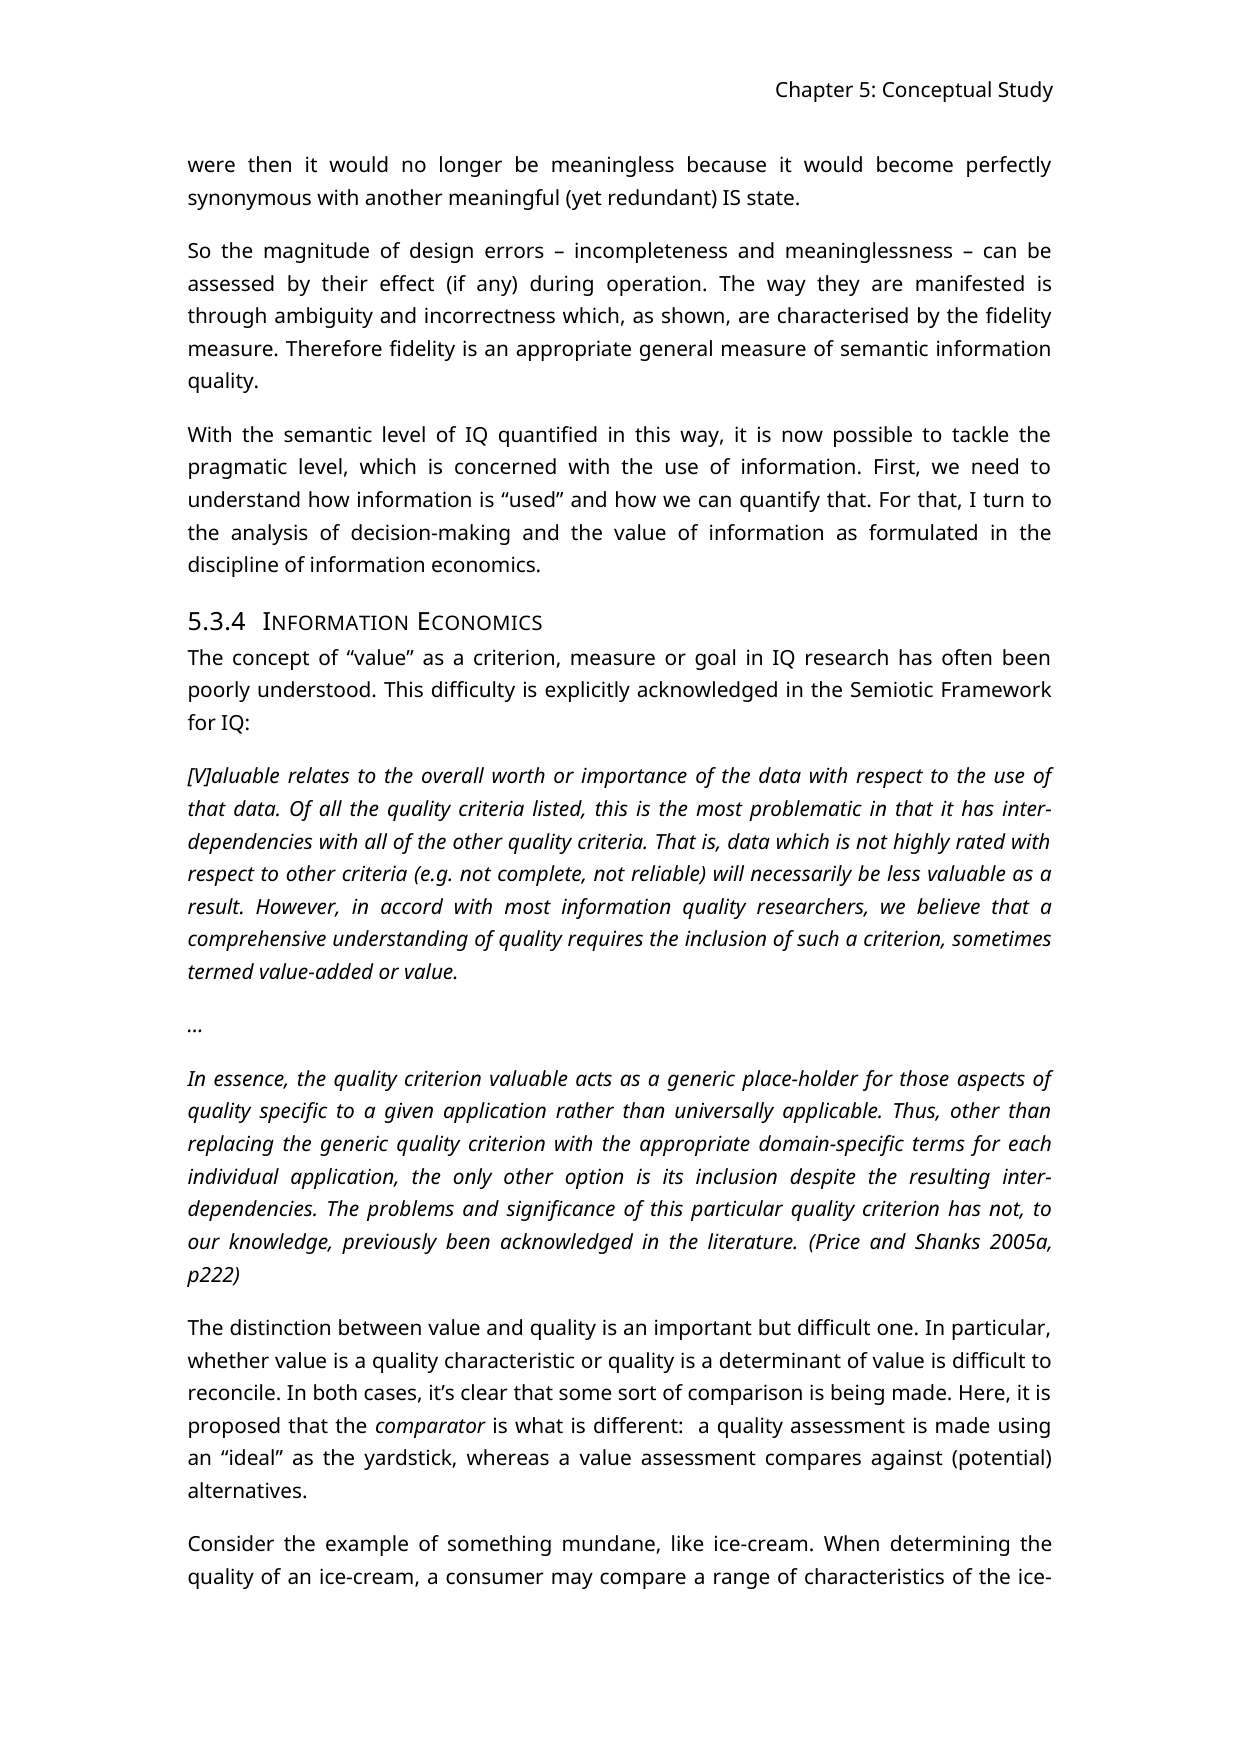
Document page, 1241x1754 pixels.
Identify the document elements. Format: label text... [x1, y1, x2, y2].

text [V]aluable relates to the overall worth or importance of the data with respect to the use of that data. Of all the quality criteria listed, this is the most problematic in that it has inter-dependencies with all of the other quality criteria. That is, data which is not highly rated with respect to other criteria (e.g. not complete, not reliable) will necessarily be less valuable as a result. However, in accord with most information quality researchers, we believe that a comprehensive understanding of quality requires the inclusion of such a criterion, sometimes termed value-added or value. [187, 762, 1053, 986]
text So the magnitude of design errors – incompleteness and meaninglessness – can be assessed by their effect (if any) during operation. The way they are manifested is through ambiguity and incorrectness which, as shown, are characterised by the fidelity measure. Therefore fidelity is an appropriate general measure of semantic information quality. [187, 236, 1053, 395]
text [187, 1529, 1053, 1591]
text In essence, the quality criterion valuable acts as a generic place-holder for those aspects of quality specific to a given application rather than universally applicable. Thus, other than replacing the generic quality criterion with the appropriate domain-specific terms for each individual application, the only other option is its inclusion despite the resulting inter-dependencies. The problems and significance of this particular quality criterion has not, to our knowledge, previously been acknowledged in the literature. (Price and Shanks 2005a, p222) [187, 1064, 1053, 1288]
text The concept of “value” as a criterion, measure or goal in IQ research has often been poorly understood. This difficulty is explicitly acknowledged in the Semiotic Framework for IQ: [187, 643, 1053, 737]
subtitle Information Economics [187, 604, 1053, 638]
text With the semantic level of IQ quantified in this way, it is now possible to tackle the pragmatic level, which is concerned with the use of information. First, we need to understand how information is “used” and how we can quantify that. For that, I turn to the analysis of decision-making and the value of information as formulated in the discipline of information economics. [187, 420, 1053, 579]
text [187, 150, 1053, 211]
text The distinction between value and quality is an important but difficult one. In particular, whether value is a quality characteristic or quality is a determinant of value is difficult to reconcile. In both cases, it’s clear that some sort of comparison is being made. Here, it is proposed that the comparator is what is different: a quality assessment is made using an “ideal” as the yardstick, whereas a value assessment compares against (potential) alternatives. [187, 1313, 1053, 1504]
text … [187, 1011, 1053, 1039]
